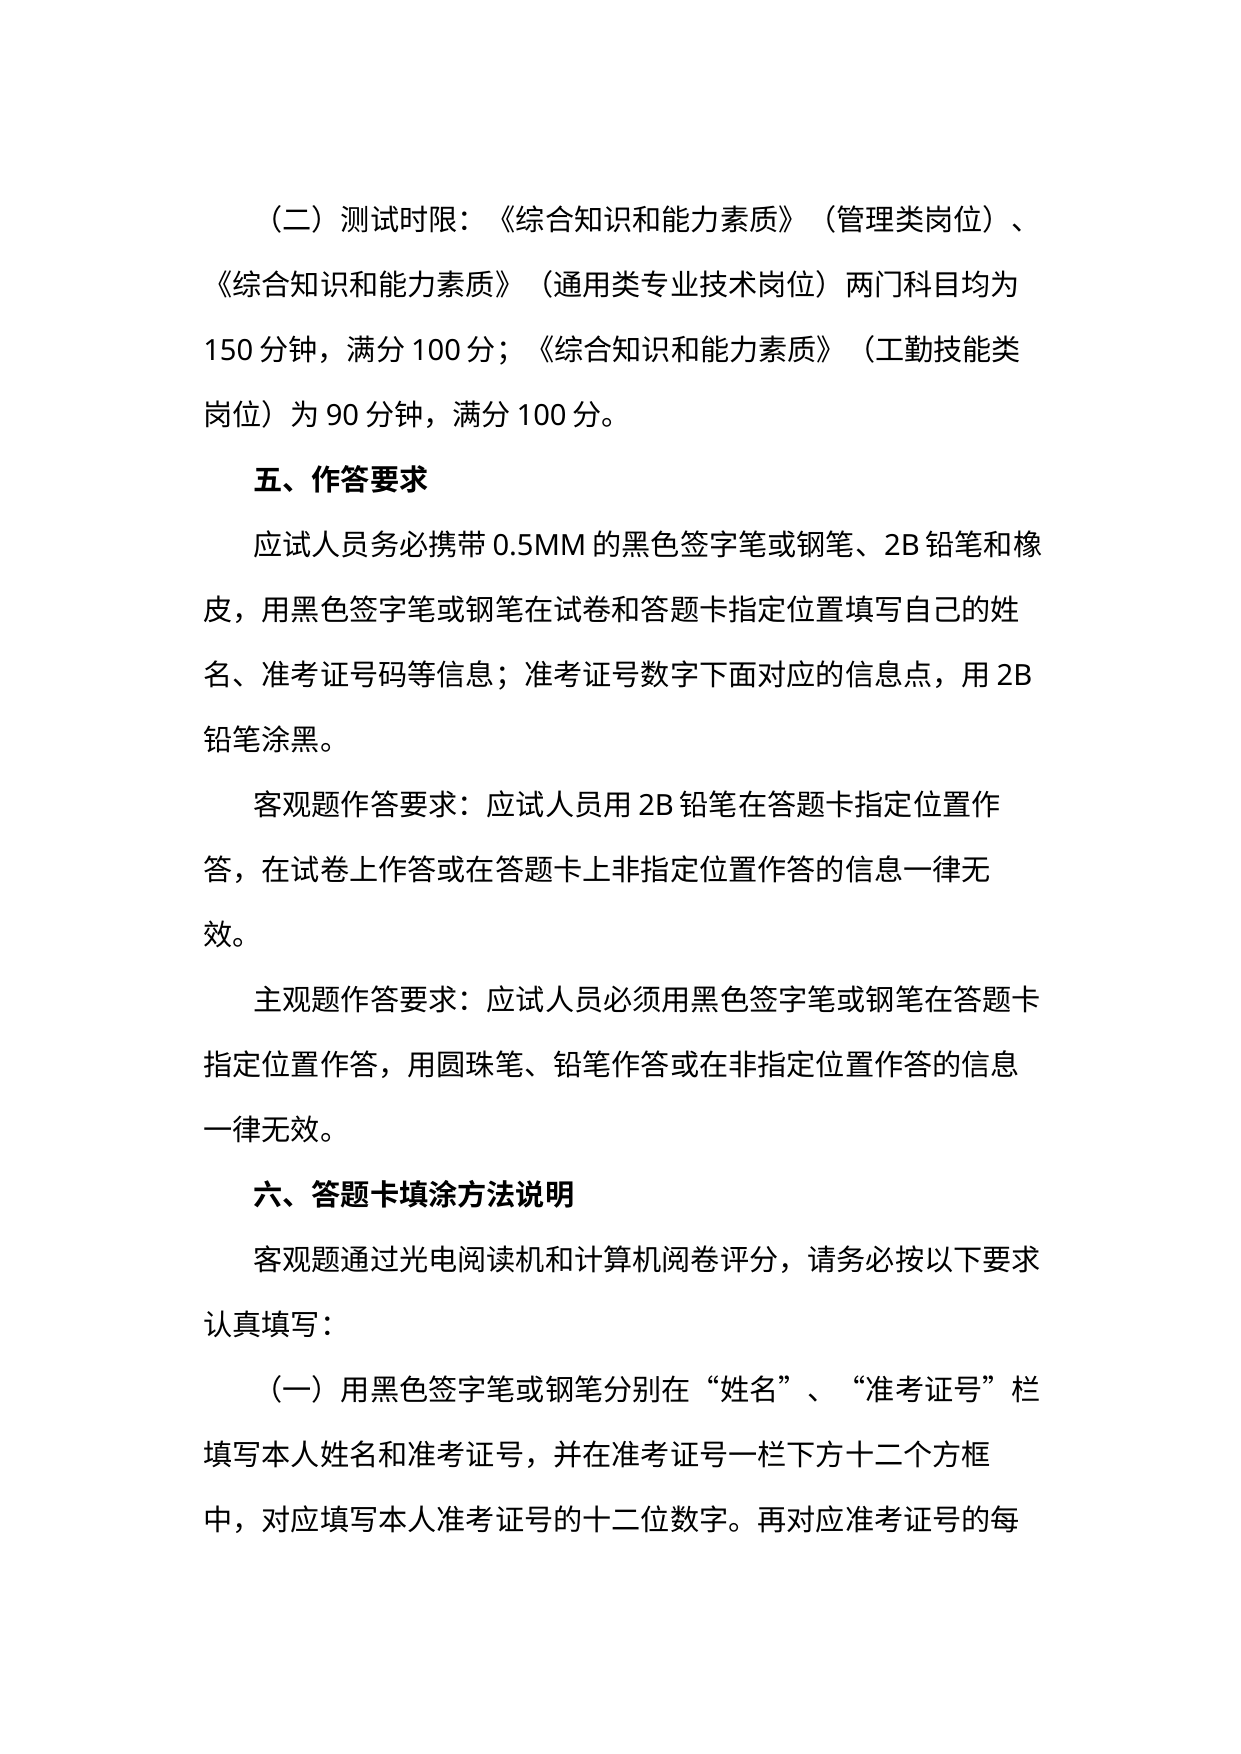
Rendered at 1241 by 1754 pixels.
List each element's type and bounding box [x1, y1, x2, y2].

table_cell [188, 162, 1059, 1574]
